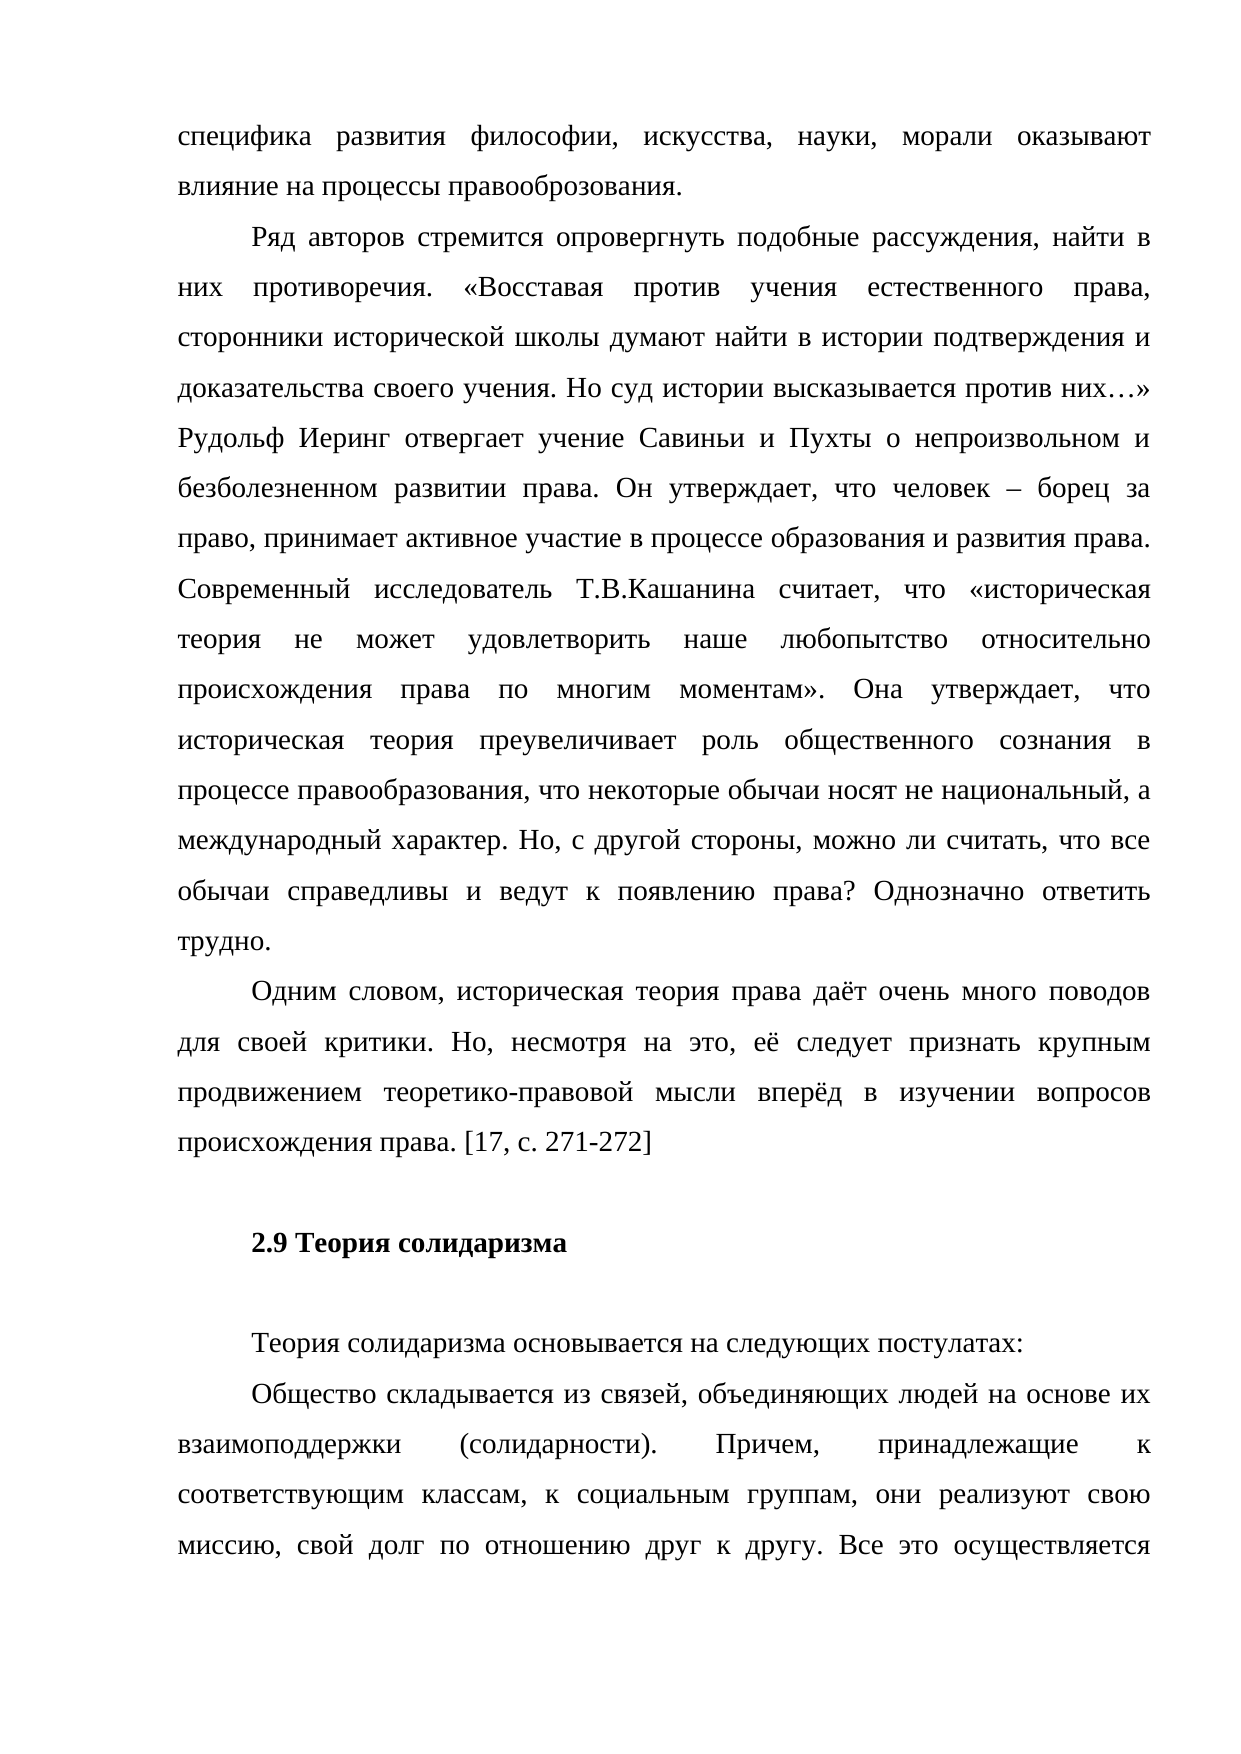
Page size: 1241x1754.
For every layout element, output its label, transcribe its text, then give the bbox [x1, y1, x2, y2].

text 2.9 Теория солидаризма [177, 1225, 1152, 1258]
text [177, 118, 1152, 202]
text Одним словом, историческая теория права даёт очень много поводов для своей критики. Но, несмотря на это, её следует признать крупным продвижением теоретико-правовой мысли вперёд в изучении вопросов происхождения права. [17, c. 271-272] [177, 973, 1152, 1158]
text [177, 1376, 1152, 1560]
text Теория солидаризма основывается на следующих постулатах: [177, 1326, 1152, 1359]
text Ряд авторов стремится опровергнуть подобные рассуждения, найти в них противоречия. «Восставая против учения естественного права, сторонники исторической школы думают найти в истории подтверждения и доказательства своего учения. Но суд истории высказывается против них…» Рудольф Иеринг отвергает учение Савиньи и Пухты о непроизвольном и безболезненном развитии права. Он утверждает, что человек – борец за право, принимает активное участие в процессе образования и развития права. Современный исследователь Т.В.Кашанина считает, что «историческая теория не может удовлетворить наше любопытство относительно происхождения права по многим моментам». Она утверждает, что историческая теория преувеличивает роль общественного сознания в процессе правообразования, что некоторые обычаи носят не национальный, а международный характер. Но, с другой стороны, можно ли считать, что все обычаи справедливы и ведут к появлению права? Однозначно ответить трудно. [177, 219, 1152, 957]
